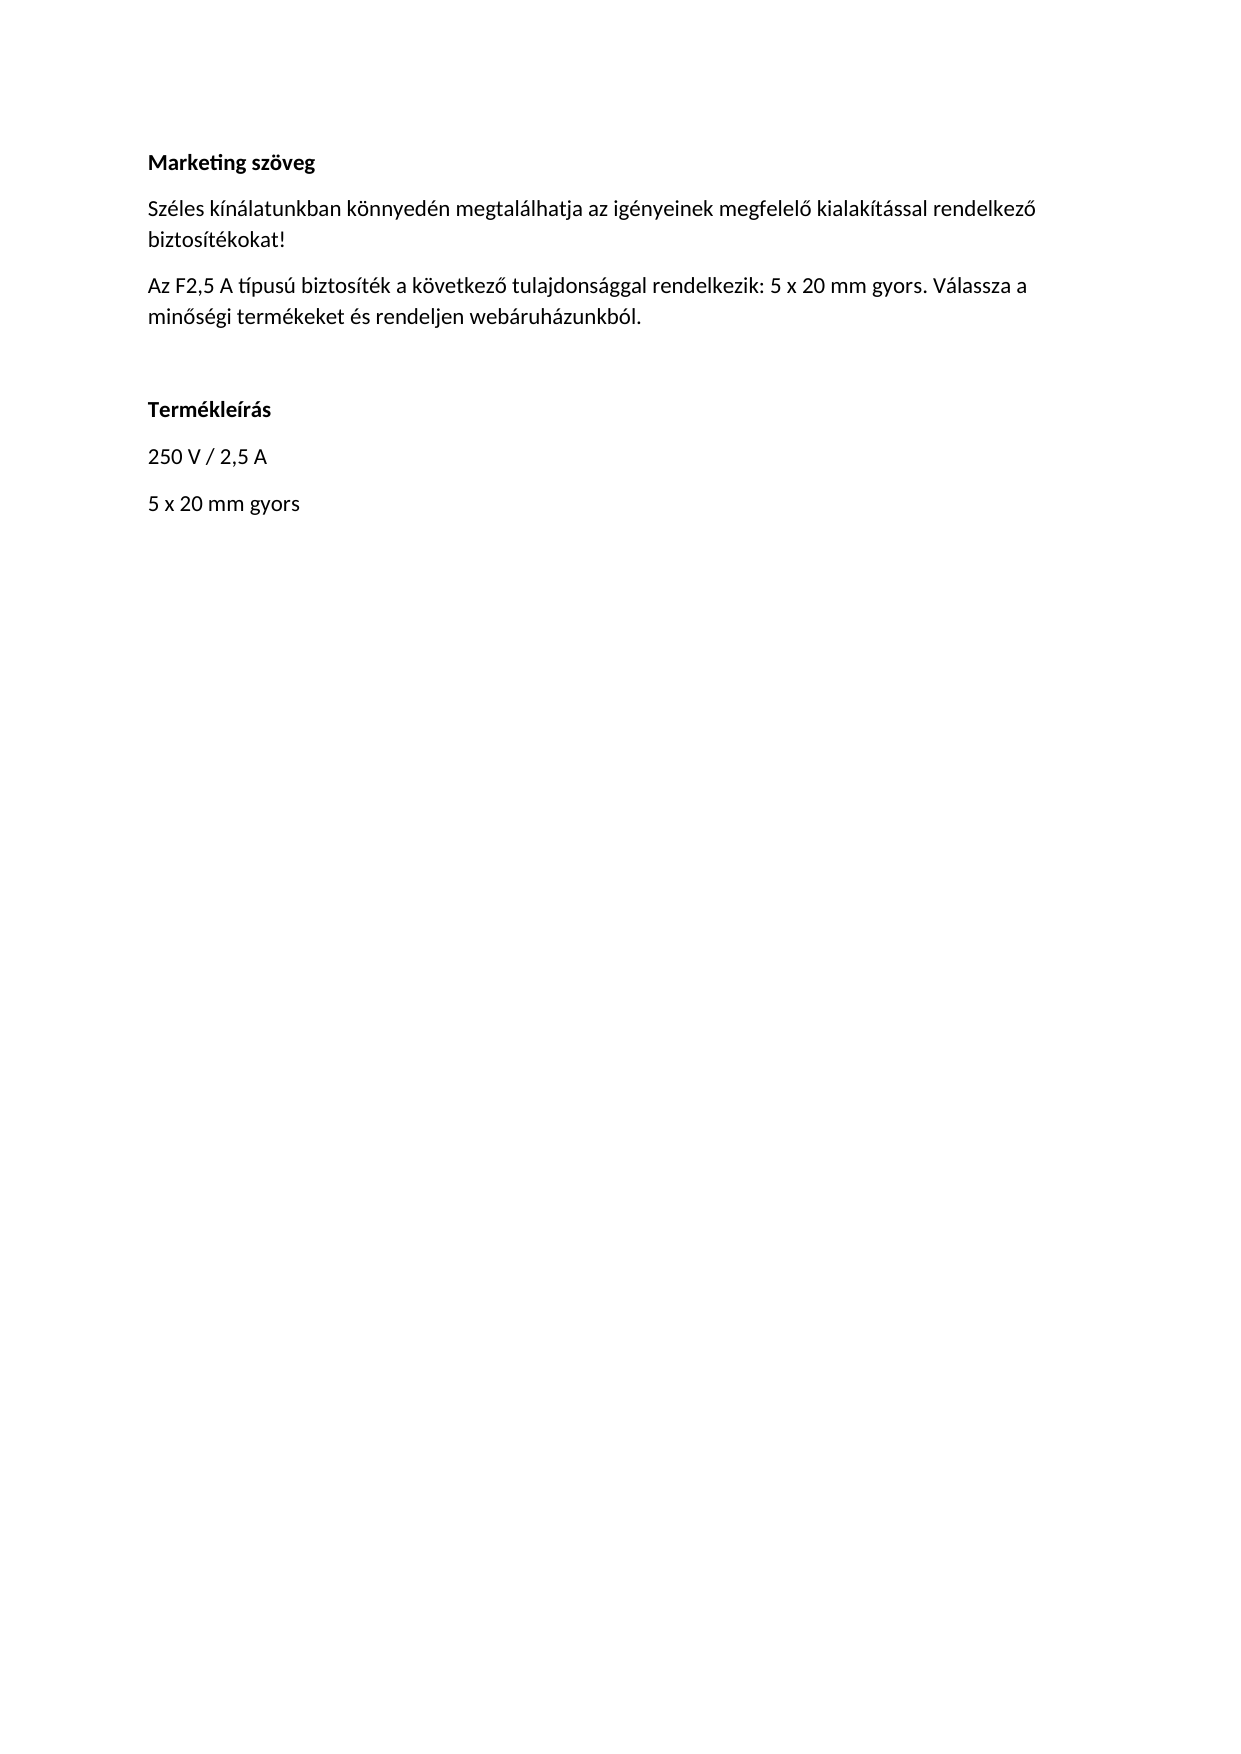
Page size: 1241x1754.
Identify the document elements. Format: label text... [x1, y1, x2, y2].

text Termékleírás [148, 396, 1093, 423]
text 250 V / 2,5 A [148, 442, 1093, 470]
text Marketing szöveg [148, 148, 1093, 176]
text 5 x 20 mm gyors [148, 489, 1093, 517]
text Az F2,5 A típusú biztosíték a következő tulajdonsággal rendelkezik: 5 x 20 mm gyors. Válassza a minőségi termékeket és rendeljen webáruházunkból. [148, 272, 1093, 330]
text Széles kínálatunkban könnyedén megtalálhatja az igényeinek megfelelő kialakítással rendelkező biztosítékokat! [148, 194, 1093, 253]
